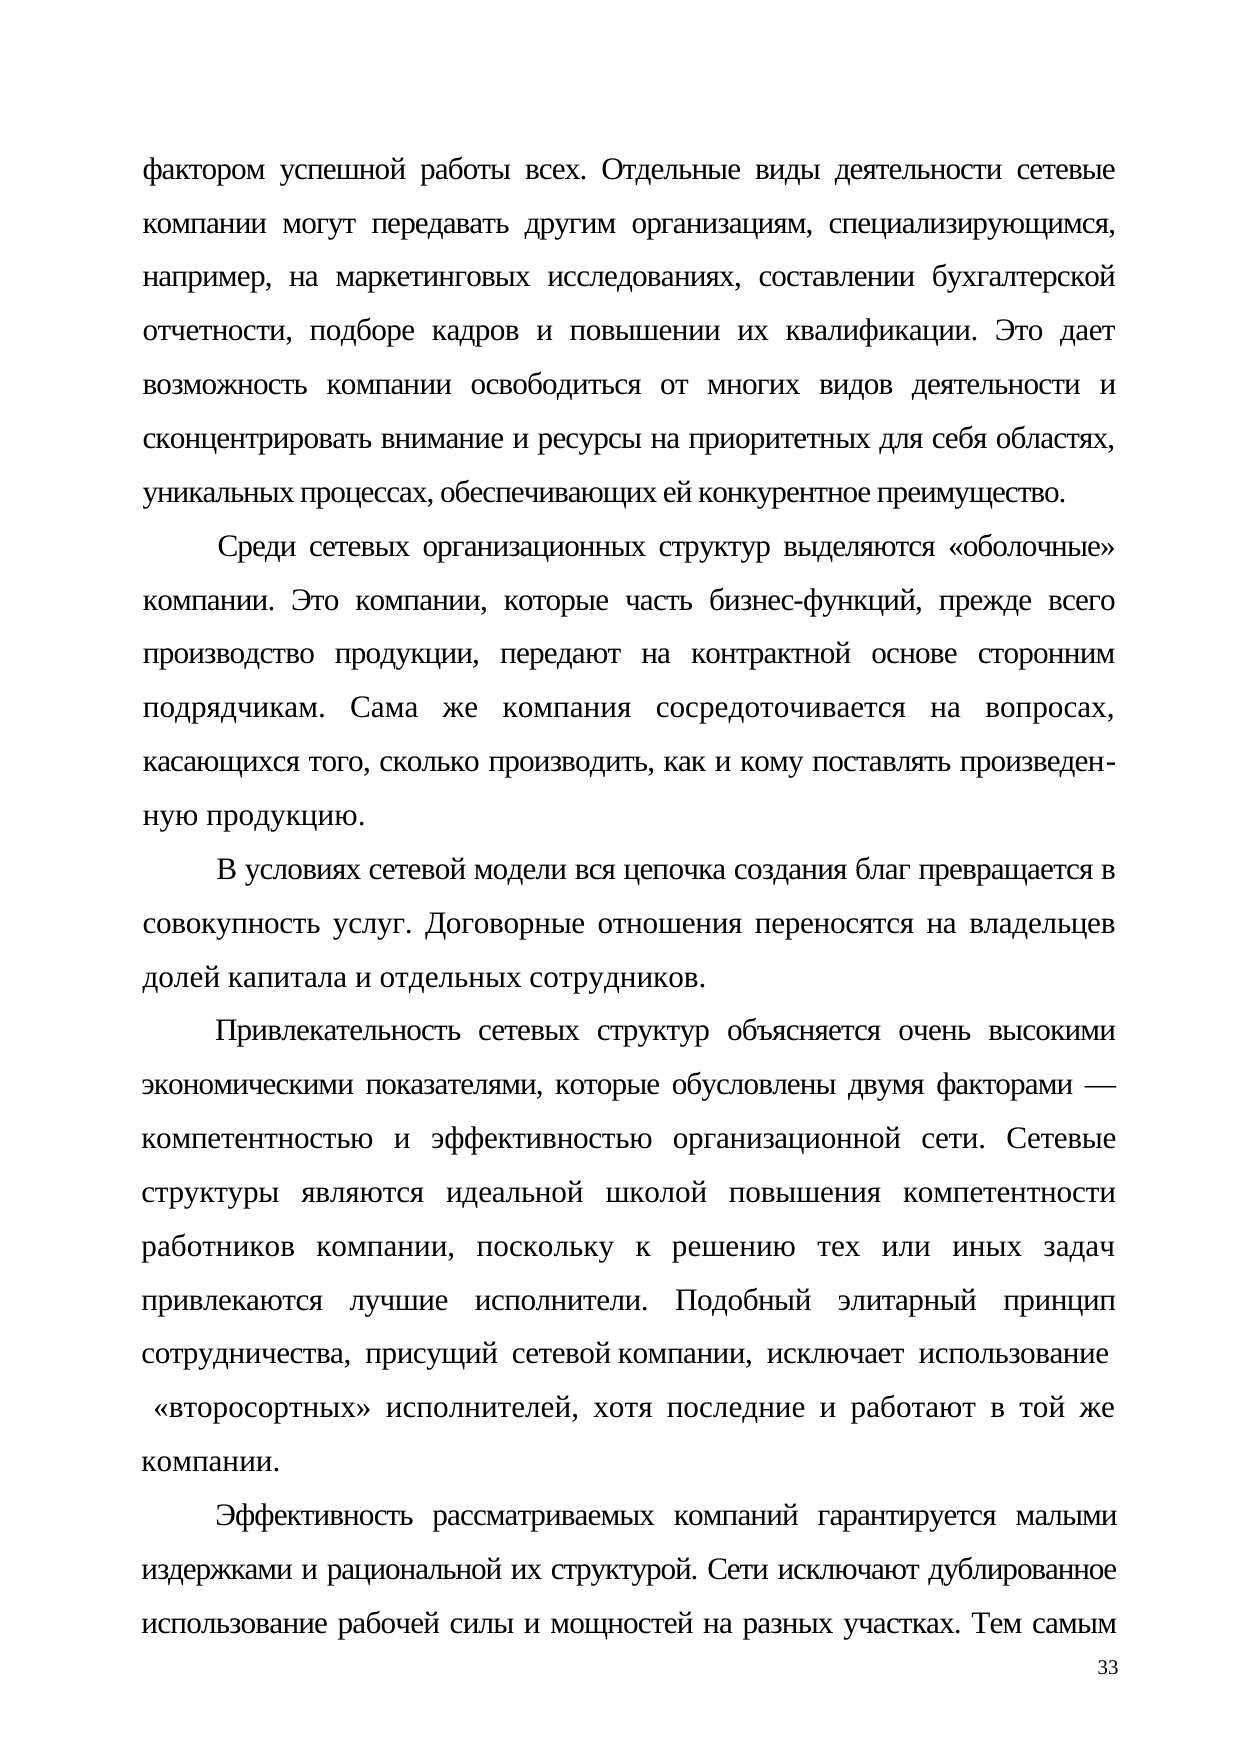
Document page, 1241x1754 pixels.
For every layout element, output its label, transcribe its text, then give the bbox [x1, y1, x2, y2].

text Среди сетевых организационных структур выделяются «оболочные» компании. Это компании, которые часть бизнес-функций, прежде всего производство продукции, передают на контрактной основе сторонним подрядчикам. Сама же компания сосредоточивается на вопросах, касающихся того, сколько производить, как и кому поставлять произведенную продукцию. [143, 527, 1116, 832]
text В условиях сетевой модели вся цепочка создания благ превращается в совокупность услуг. Договорные отношения переносятся на владельцев долей капитала и отдельных сотрудников. [142, 850, 1116, 994]
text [141, 1496, 1118, 1640]
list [142, 150, 1116, 509]
text «второсортных» исполнителей, хотя последние и работают в той же компании. [141, 1389, 1116, 1478]
text Привлекательность сетевых структур объясняется очень высокими экономическими показателями, которые обусловлены двумя факторами — компетентностью и эффективностью организационной сети. Сетевые структуры являются идеальной школой повышения компетентности работников компании, поскольку к решению тех или иных задач привлекаются лучшие исполнители. Подобный элитарный принцип сотрудничества, присущий сетевой компании, исключает использование [141, 1012, 1116, 1371]
